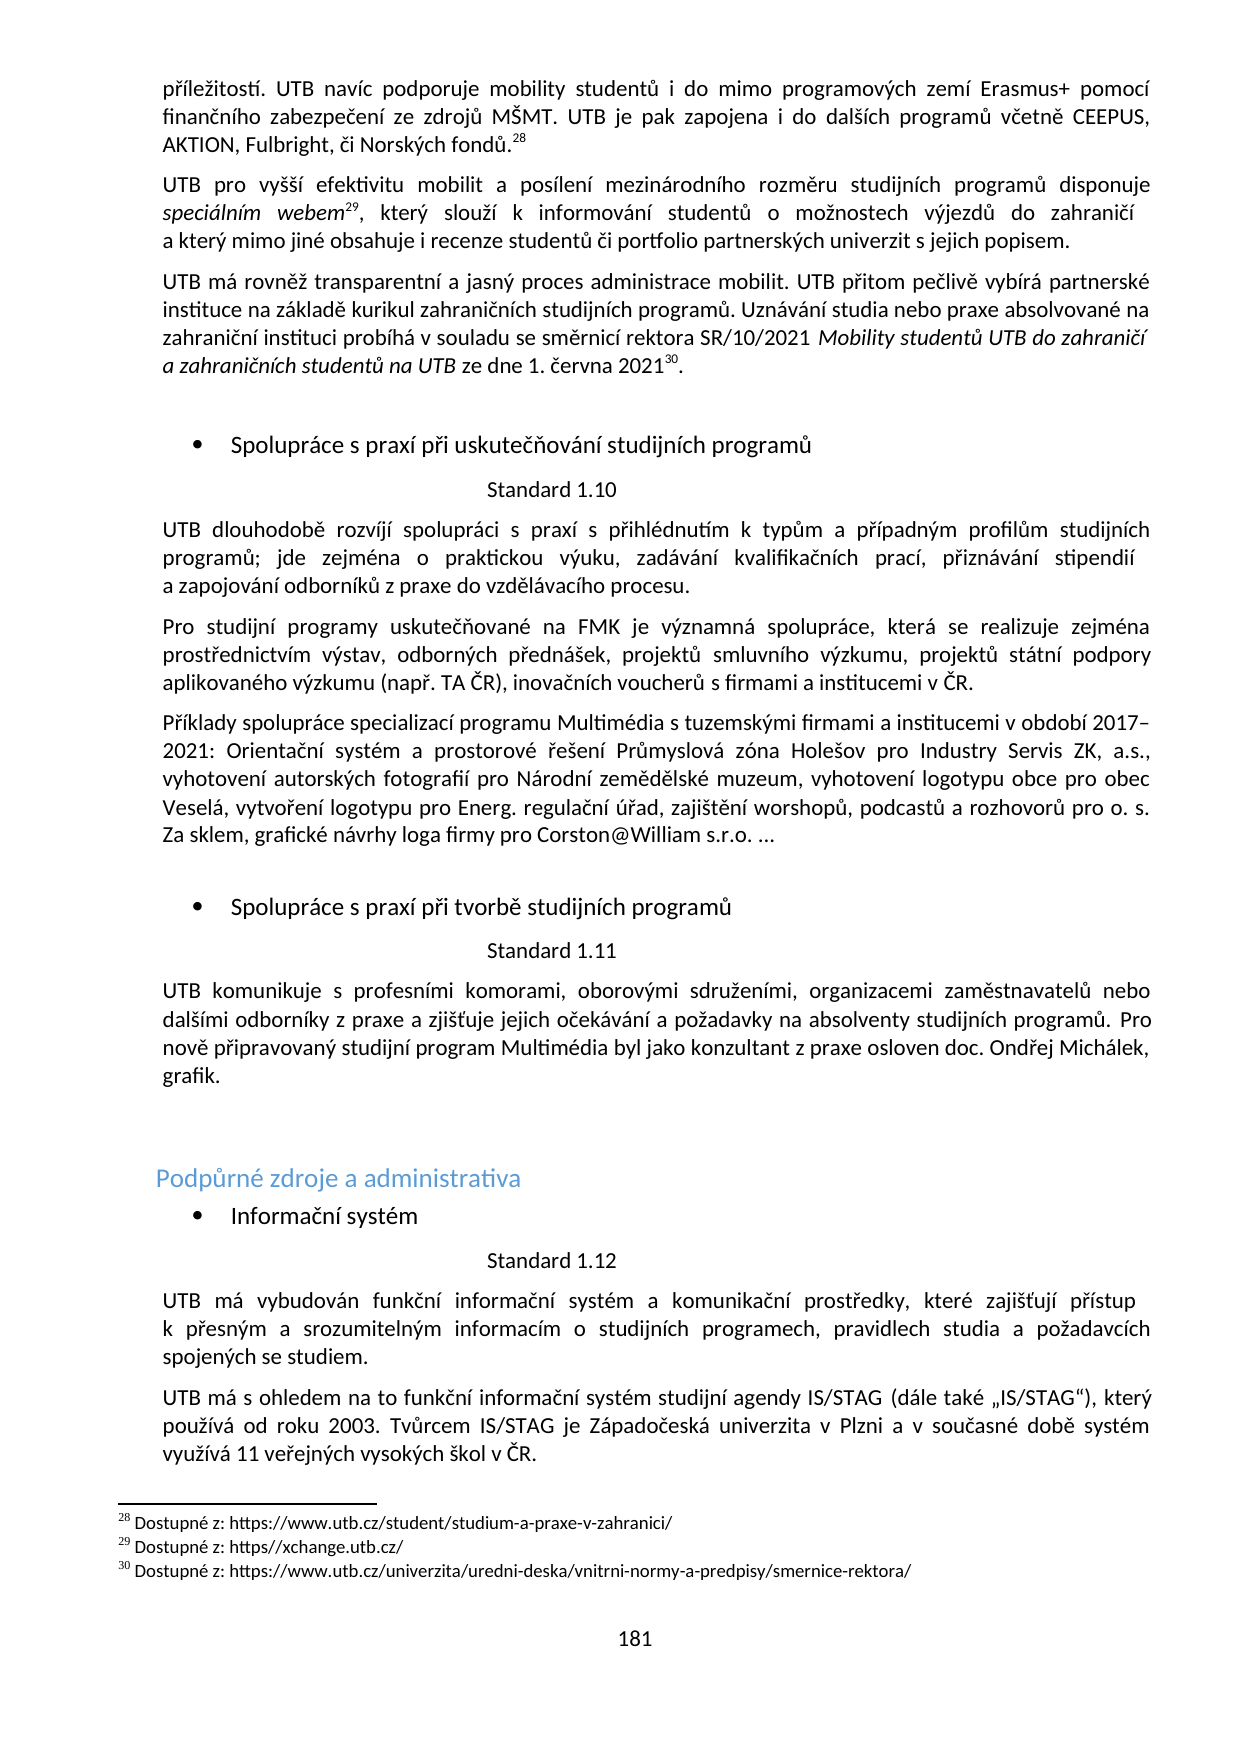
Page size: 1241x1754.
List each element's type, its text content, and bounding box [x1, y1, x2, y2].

text UTB komunikuje s profesními komorami, oborovými sdruženími, organizacemi zaměstnavatelů nebo dalšími odborníky z praxe a zjišťuje jejich očekávání a požadavky na absolventy studijních programů. Pro nově připravovaný studijní program Multimédia byl jako konzultant z praxe osloven doc. Ondřej Michálek, grafik. [162, 977, 1152, 1089]
subtitle Podpůrné zdroje a administrativa [156, 1161, 1152, 1194]
text UTB má rovněž transparentní a jasný proces administrace mobilit. UTB přitom pečlivě vybírá partnerské instituce na základě kurikul zahraničních studijních programů. Uznávání studia nebo praxe absolvované na zahraniční instituci probíhá v souladu se směrnicí rektora SR/10/2021 Mobility studentů UTB do zahraničí a zahraničních studentů na UTB ze dne 1. června 2021. [162, 267, 1152, 379]
text Standard 1.12 [118, 1246, 1152, 1274]
text UTB dlouhodobě rozvíjí spolupráci s praxí s přihlédnutím k typům a případným profilům studijních programů; jde zejména o praktickou výuku, zadávání kvalifikačních prací, přiznávání stipendií a zapojování odborníků z praxe do vzdělávacího procesu. [162, 515, 1152, 599]
text UTB pro vyšší efektivitu mobilit a posílení mezinárodního rozměru studijních programů disponuje speciálním webem, který slouží k informování studentů o možnostech výjezdů do zahraničí a který mimo jiné obsahuje i recenze studentů či portfolio partnerských univerzit s jejich popisem. [162, 170, 1152, 254]
subtitle Spolupráce s praxí při tvorbě studijních programů [193, 891, 1152, 921]
text Standard 1.10 [118, 475, 1152, 503]
subtitle Informační systém [193, 1201, 1152, 1231]
text UTB má s ohledem na to funkční informační systém studijní agendy IS/STAG (dále také „IS/STAG“), který používá od roku 2003. Tvůrcem IS/STAG je Západočeská univerzita v Plzni a v současné době systém využívá 11 veřejných vysokých škol v ČR. [162, 1383, 1152, 1467]
text Standard 1.11 [118, 936, 1152, 964]
text UTB má vybudován funkční informační systém a komunikační prostředky, které zajišťují přístup k přesným a srozumitelným informacím o studijních programech, pravidlech studia a požadavcích spojených se studiem. [162, 1286, 1152, 1371]
subtitle Spolupráce s praxí při uskutečňování studijních programů [193, 429, 1152, 460]
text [162, 74, 1152, 158]
text Pro studijní programy uskutečňované na FMK je významná spolupráce, která se realizuje zejména prostřednictvím výstav, odborných přednášek, projektů smluvního výzkumu, projektů státní podpory aplikovaného výzkumu (např. TA ČR), inovačních voucherů s firmami a institucemi v ČR. [162, 612, 1152, 696]
text Příklady spolupráce specializací programu Multimédia s tuzemskými firmami a institucemi v období 2017–2021: Orientační systém a prostorové řešení Průmyslová zóna Holešov pro Industry Servis ZK, a.s., vyhotovení autorských fotografií pro Národní zemědělské muzeum, vyhotovení logotypu obce pro obec Veselá, vytvoření logotypu pro Energ. regulační úřad, zajištění worshopů, podcastů a rozhovorů pro o. s. Za sklem, grafické návrhy loga firmy pro Corston@William s.r.o. ... [162, 708, 1152, 849]
